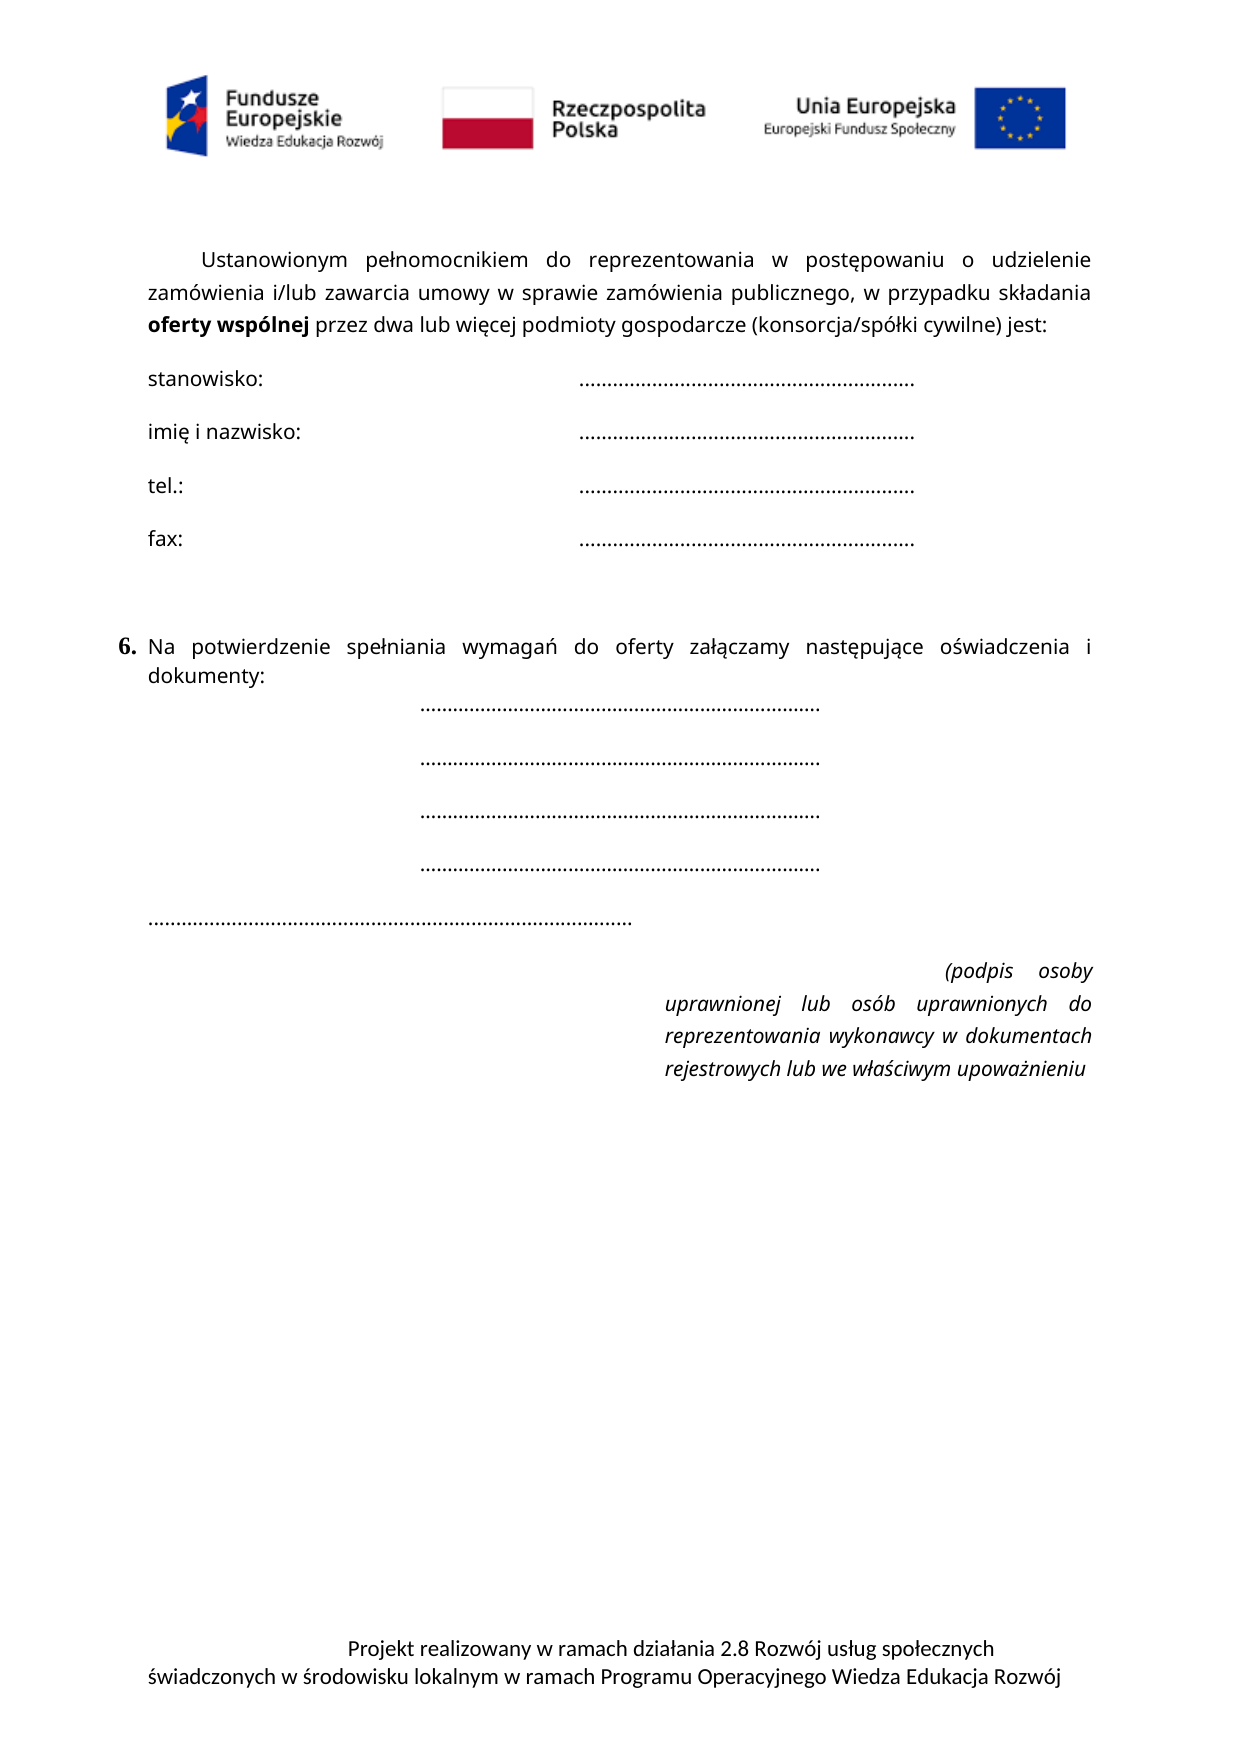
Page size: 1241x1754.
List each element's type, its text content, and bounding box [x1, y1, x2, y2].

text tel.: [148, 471, 1093, 499]
text stanowisko: [148, 364, 1093, 392]
text ………………………………………………………………. [148, 743, 1093, 771]
picture [147, 56, 1085, 177]
text ....................................................................................... [148, 903, 1093, 931]
text Ustanowionym pełnomocnikiem do reprezentowania w postępowaniu o udzielenie zamówienia i/lub zawarcia umowy w sprawie zamówienia publicznego, w przypadku składania oferty wspólnej przez dwa lub więcej podmioty gospodarcze (konsorcja/spółki cywilne) jest: [148, 245, 1093, 339]
text ………………………………………………………………. [148, 849, 1093, 878]
list Na potwierdzenie spełniania wymagań do oferty załączamy następujące oświadczenia i dokumenty: [118, 631, 1093, 689]
text ………………………………………………………………. [148, 689, 1093, 718]
text ………………………………………………………………. [148, 796, 1093, 824]
text (podpis osoby uprawnionej lub osób uprawnionych do reprezentowania wykonawcy w dokumentach rejestrowych lub we właściwym upoważnieniu [664, 956, 1093, 1083]
text fax: [148, 524, 1093, 553]
text imię i nazwisko: [148, 417, 1093, 446]
